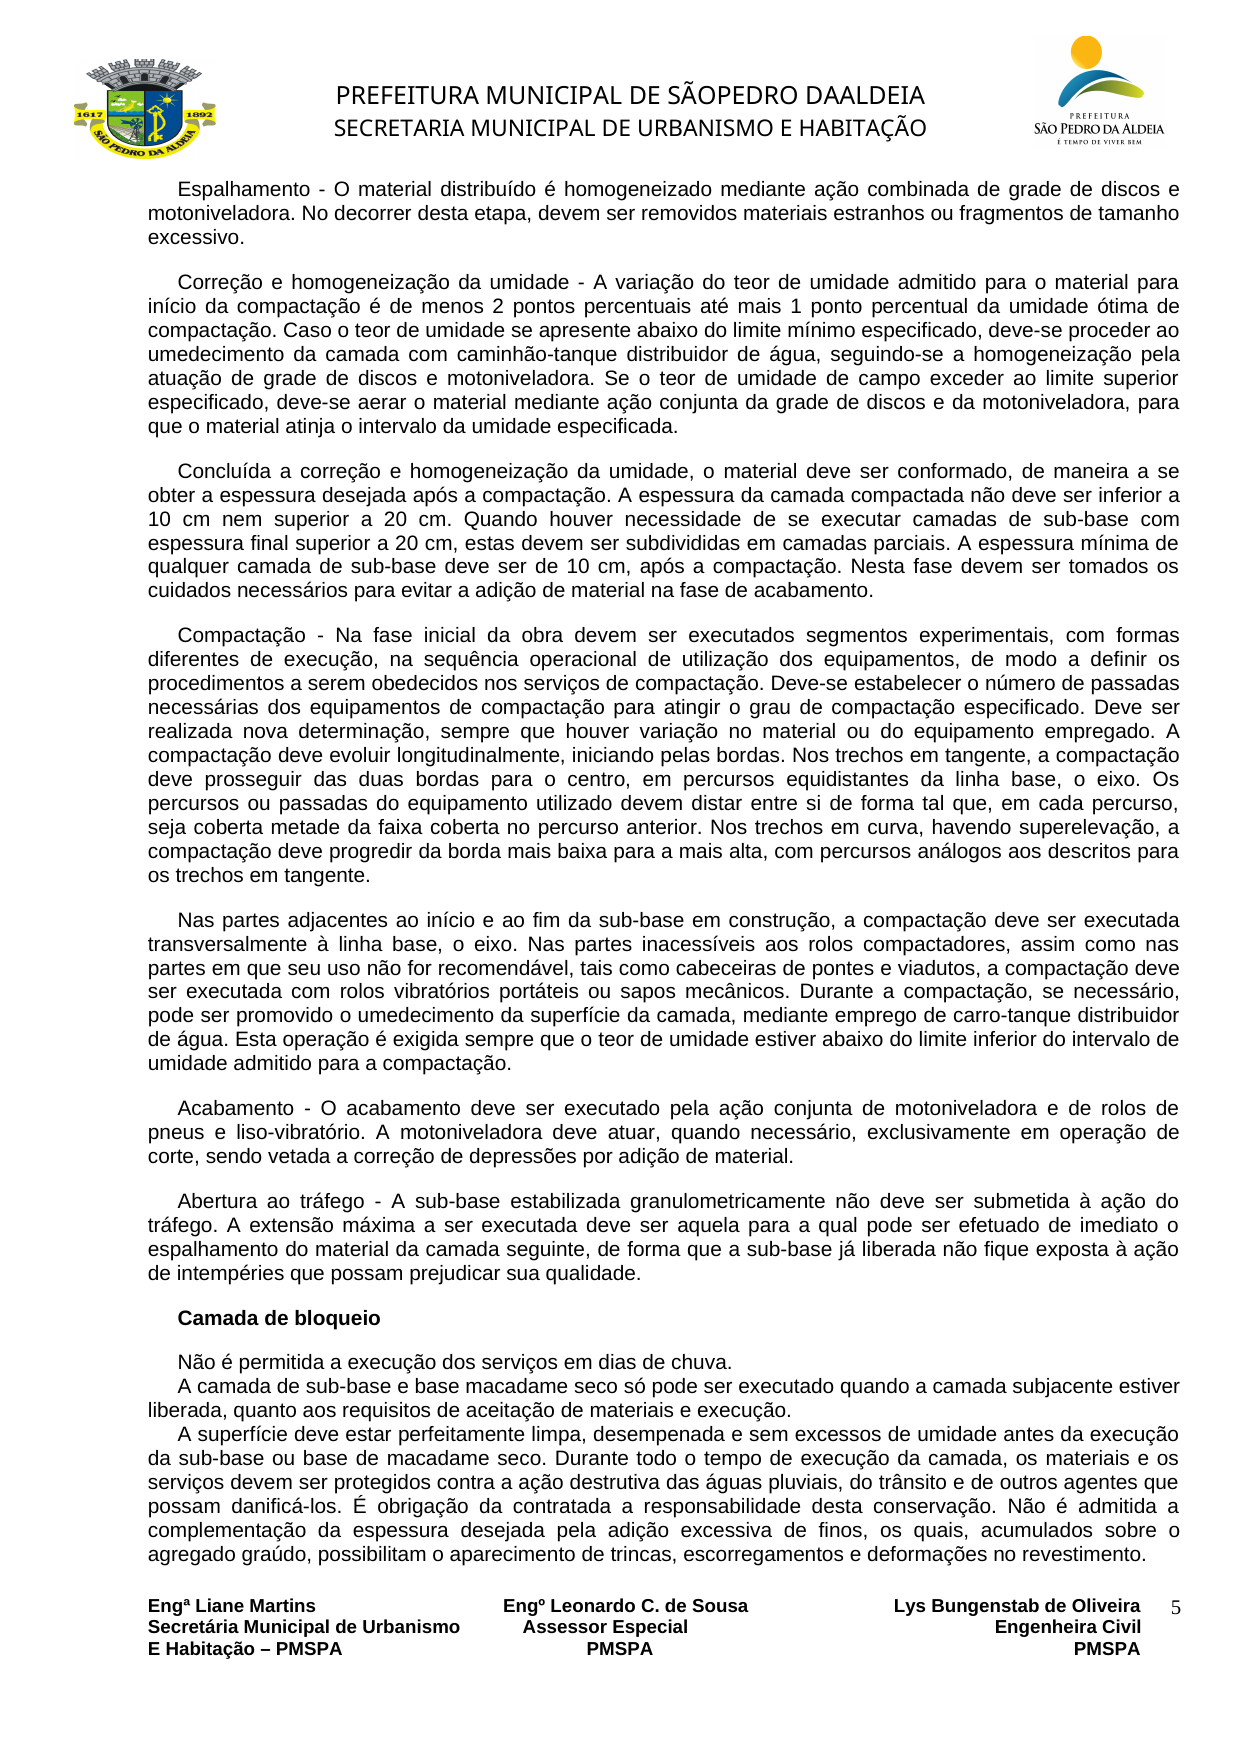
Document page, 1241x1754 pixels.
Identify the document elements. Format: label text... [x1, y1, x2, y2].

text Correção e homogeneização da umidade - A variação do teor de umidade admitido para o material para início da compactação é de menos 2 pontos percentuais até mais 1 ponto percentual da umidade ótima de compactação. Caso o teor de umidade se apresente abaixo do limite mínimo especificado, deve-se proceder ao umedecimento da camada com caminhão-tanque distribuidor de água, seguindo-se a homogeneização pela atuação de grade de discos e motoniveladora. Se o teor de umidade de campo exceder ao limite superior especificado, deve-se aerar o material mediante ação conjunta da grade de discos e da motoniveladora, para que o material atinja o intervalo da umidade especificada. [148, 270, 1181, 438]
text Nas partes adjacentes ao início e ao fim da sub-base em construção, a compactação deve ser executada transversalmente à linha base, o eixo. Nas partes inacessíveis aos rolos compactadores, assim como nas partes em que seu uso não for recomendável, tais como cabeceiras de pontes e viadutos, a compactação deve ser executada com rolos vibratórios portáteis ou sapos mecânicos. Durante a compactação, se necessário, pode ser promovido o umedecimento da superfície da camada, mediante emprego de carro-tanque distribuidor de água. Esta operação é exigida sempre que o teor de umidade estiver abaixo do limite inferior do intervalo de umidade admitido para a compactação. [148, 907, 1181, 1075]
text Concluída a correção e homogeneização da umidade, o material deve ser conformado, de maneira a se obter a espessura desejada após a compactação. A espessura da camada compactada não deve ser inferior a 10 cm nem superior a 20 cm. Quando houver necessidade de se executar camadas de sub-base com espessura final superior a 20 cm, estas devem ser subdivididas em camadas parciais. A espessura mínima de qualquer camada de sub-base deve ser de 10 cm, após a compactação. Nesta fase devem ser tomados os cuidados necessários para evitar a adição de material na fase de acabamento. [148, 458, 1181, 602]
text A superfície deve estar perfeitamente limpa, desempenada e sem excessos de umidade antes da execução da sub-base ou base de macadame seco. Durante todo o tempo de execução da camada, os materiais e os serviços devem ser protegidos contra a ação destrutiva das águas pluviais, do trânsito e de outros agentes que possam danificá-los. É obrigação da contratada a responsabilidade desta conservação. Não é admitida a complementação da espessura desejada pela adição excessiva de finos, os quais, acumulados sobre o agregado graúdo, possibilitam o aparecimento de trincas, escorregamentos e deformações no revestimento. [148, 1422, 1181, 1566]
text Camada de bloqueio [148, 1305, 1181, 1329]
text Compactação - Na fase inicial da obra devem ser executados segmentos experimentais, com formas diferentes de execução, na sequência operacional de utilização dos equipamentos, de modo a definir os procedimentos a serem obedecidos nos serviços de compactação. Deve-se estabelecer o número de passadas necessárias dos equipamentos de compactação para atingir o grau de compactação especificado. Deve ser realizada nova determinação, sempre que houver variação no material ou do equipamento empregado. A compactação deve evoluir longitudinalmente, iniciando pelas bordas. Nos trechos em tangente, a compactação deve prosseguir das duas bordas para o centro, em percursos equidistantes da linha base, o eixo. Os percursos ou passadas do equipamento utilizado devem distar entre si de forma tal que, em cada percurso, seja coberta metade da faixa coberta no percurso anterior. Nos trechos em curva, havendo superelevação, a compactação deve progredir da borda mais baixa para a mais alta, com percursos análogos aos descritos para os trechos em tangente. [148, 623, 1181, 887]
text Não é permitida a execução dos serviços em dias de chuva. [148, 1350, 1181, 1374]
text Abertura ao tráfego - A sub-base estabilizada granulometricamente não deve ser submetida à ação do tráfego. A extensão máxima a ser executada deve ser aquela para a qual pode ser efetuado de imediato o espalhamento do material da camada seguinte, de forma que a sub-base já liberada não fique exposta à ação de intempéries que possam prejudicar sua qualidade. [148, 1189, 1181, 1284]
text Espalhamento - O material distribuído é homogeneizado mediante ação combinada de grade de discos e motoniveladora. No decorrer desta etapa, devem ser removidos materiais estranhos ou fragmentos de tamanho excessivo. [148, 177, 1181, 249]
picture [73, 59, 216, 159]
text A camada de sub-base e base macadame seco só pode ser executado quando a camada subjacente estiver liberada, quanto aos requisitos de aceitação de materiais e execução. [148, 1374, 1181, 1422]
picture [1032, 36, 1168, 147]
text Acabamento - O acabamento deve ser executado pela ação conjunta de motoniveladora e de rolos de pneus e liso-vibratório. A motoniveladora deve atuar, quando necessário, exclusivamente em operação de corte, sendo vetada a correção de depressões por adição de material. [148, 1096, 1181, 1168]
